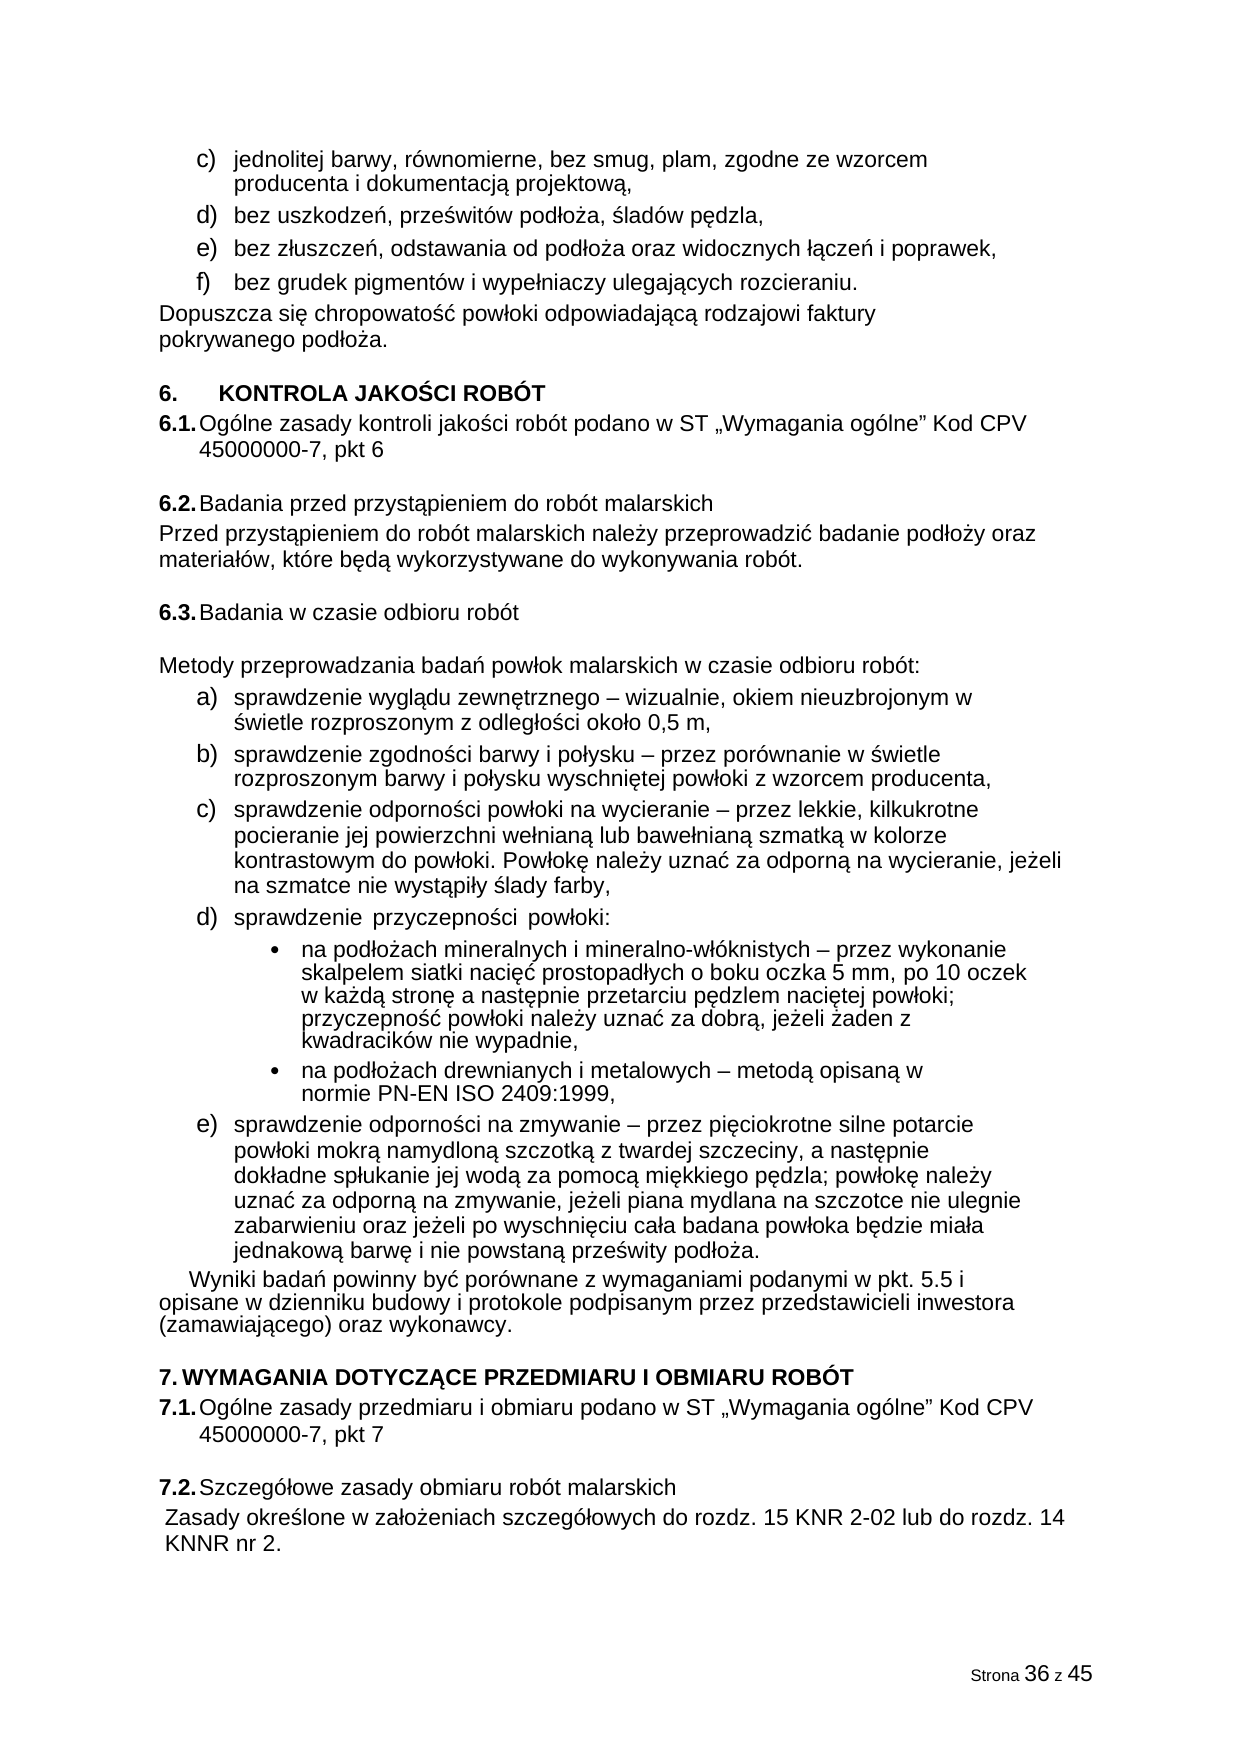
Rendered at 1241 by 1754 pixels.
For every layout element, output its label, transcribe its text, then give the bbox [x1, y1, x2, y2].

list bez złuszczeń, odstawania od podłoża oraz widocznych łączeń i poprawek, [196, 233, 1093, 262]
text Zasady określone w założeniach szczegółowych do rozdz. 15 KNR 2-02 lub do rozdz. 14 KNNR nr 2. [164, 1504, 1072, 1557]
list Ogólne zasady przedmiaru i obmiaru podano w ST „Wymagania ogólne” Kod CPV 45000000-7, pkt 7 [159, 1394, 1093, 1447]
list Ogólne zasady kontroli jakości robót podano w ST „Wymagania ogólne” Kod CPV 45000000-7, pkt 6 [159, 410, 1093, 463]
list Badania przed przystąpieniem do robót malarskich [159, 489, 1093, 516]
list WYMAGANIA DOTYCZĄCE PRZEDMIARU I OBMIARU ROBÓT [159, 1364, 1093, 1390]
text Metody przeprowadzania badań powłok malarskich w czasie odbioru robót: [159, 652, 999, 678]
text Przed przystąpieniem do robót malarskich należy przeprowadzić badanie podłoży oraz materiałów, które będą wykorzystywane do wykonywania robót. [159, 519, 1072, 572]
list jednolitej barwy, równomierne, bez smug, plam, zgodne ze wzorcem producenta i dokumentacją projektową, [196, 148, 1042, 197]
list sprawdzenie przyczepności powłoki: [196, 902, 1093, 931]
list na podłożach drewnianych i metalowych – metodą opisaną w normie PN-EN ISO 2409:1999, [271, 1061, 969, 1106]
list Badania w czasie odbioru robót [159, 599, 1093, 625]
list bez grudek pigmentów i wypełniaczy ulegających rozcieraniu. [196, 267, 1093, 295]
list sprawdzenie odporności powłoki na wycieranie – przez lekkie, kilkukrotne pocieranie jej powierzchni wełnianą lub bawełnianą szmatką w kolorze kontrastowym do powłoki. Powłokę należy uznać za odporną na wycieranie, jeżeli na szmatce nie wystąpiły ślady farby, [196, 796, 1068, 898]
text Dopuszcza się chropowatość powłoki odpowiadającą rodzajowi faktury pokrywanego podłoża. [159, 300, 999, 352]
list bez uszkodzeń, prześwitów podłoża, śladów pędzla, [196, 200, 1093, 229]
list KONTROLA JAKOŚCI ROBÓT [159, 380, 1093, 406]
text Wyniki badań powinny być porównane z wymaganiami podanymi w pkt. 5.5 i opisane w dzienniku budowy i protokole podpisanym przez przedstawicieli inwestora (zamawiającego) oraz wykonawcy. [159, 1269, 1015, 1337]
list sprawdzenie zgodności barwy i połysku – przez porównanie w świetle rozproszonym barwy i połysku wyschniętej powłoki z wzorcem producenta, [196, 742, 1002, 792]
list na podłożach mineralnych i mineralno-włóknistych – przez wykonanie skalpelem siatki nacięć prostopadłych o boku oczka 5 mm, po 10 oczek w każdą stronę a następnie przetarciu pędzlem naciętej powłoki; przyczepność powłoki należy uznać za dobrą, jeżeli żaden z kwadracików nie wypadnie, [271, 939, 1036, 1053]
list sprawdzenie wyglądu zewnętrznego – wizualnie, okiem nieuzbrojonym w świetle rozproszonym z odległości około 0,5 m, [196, 686, 1046, 735]
list sprawdzenie odporności na zmywanie – przez pięciokrotne silne potarcie powłoki mokrą namydloną szczotką z twardej szczeciny, a następnie dokładne spłukanie jej wodą za pomocą miękkiego pędzla; powłokę należy uznać za odporną na zmywanie, jeżeli piana mydlana na szczotce nie ulegnie zabarwieniu oraz jeżeli po wyschnięciu cała badana powłoka będzie miała jednakową barwę i nie powstaną prześwity podłoża. [196, 1111, 1027, 1264]
list Szczegółowe zasady obmiaru robót malarskich [159, 1474, 1093, 1500]
